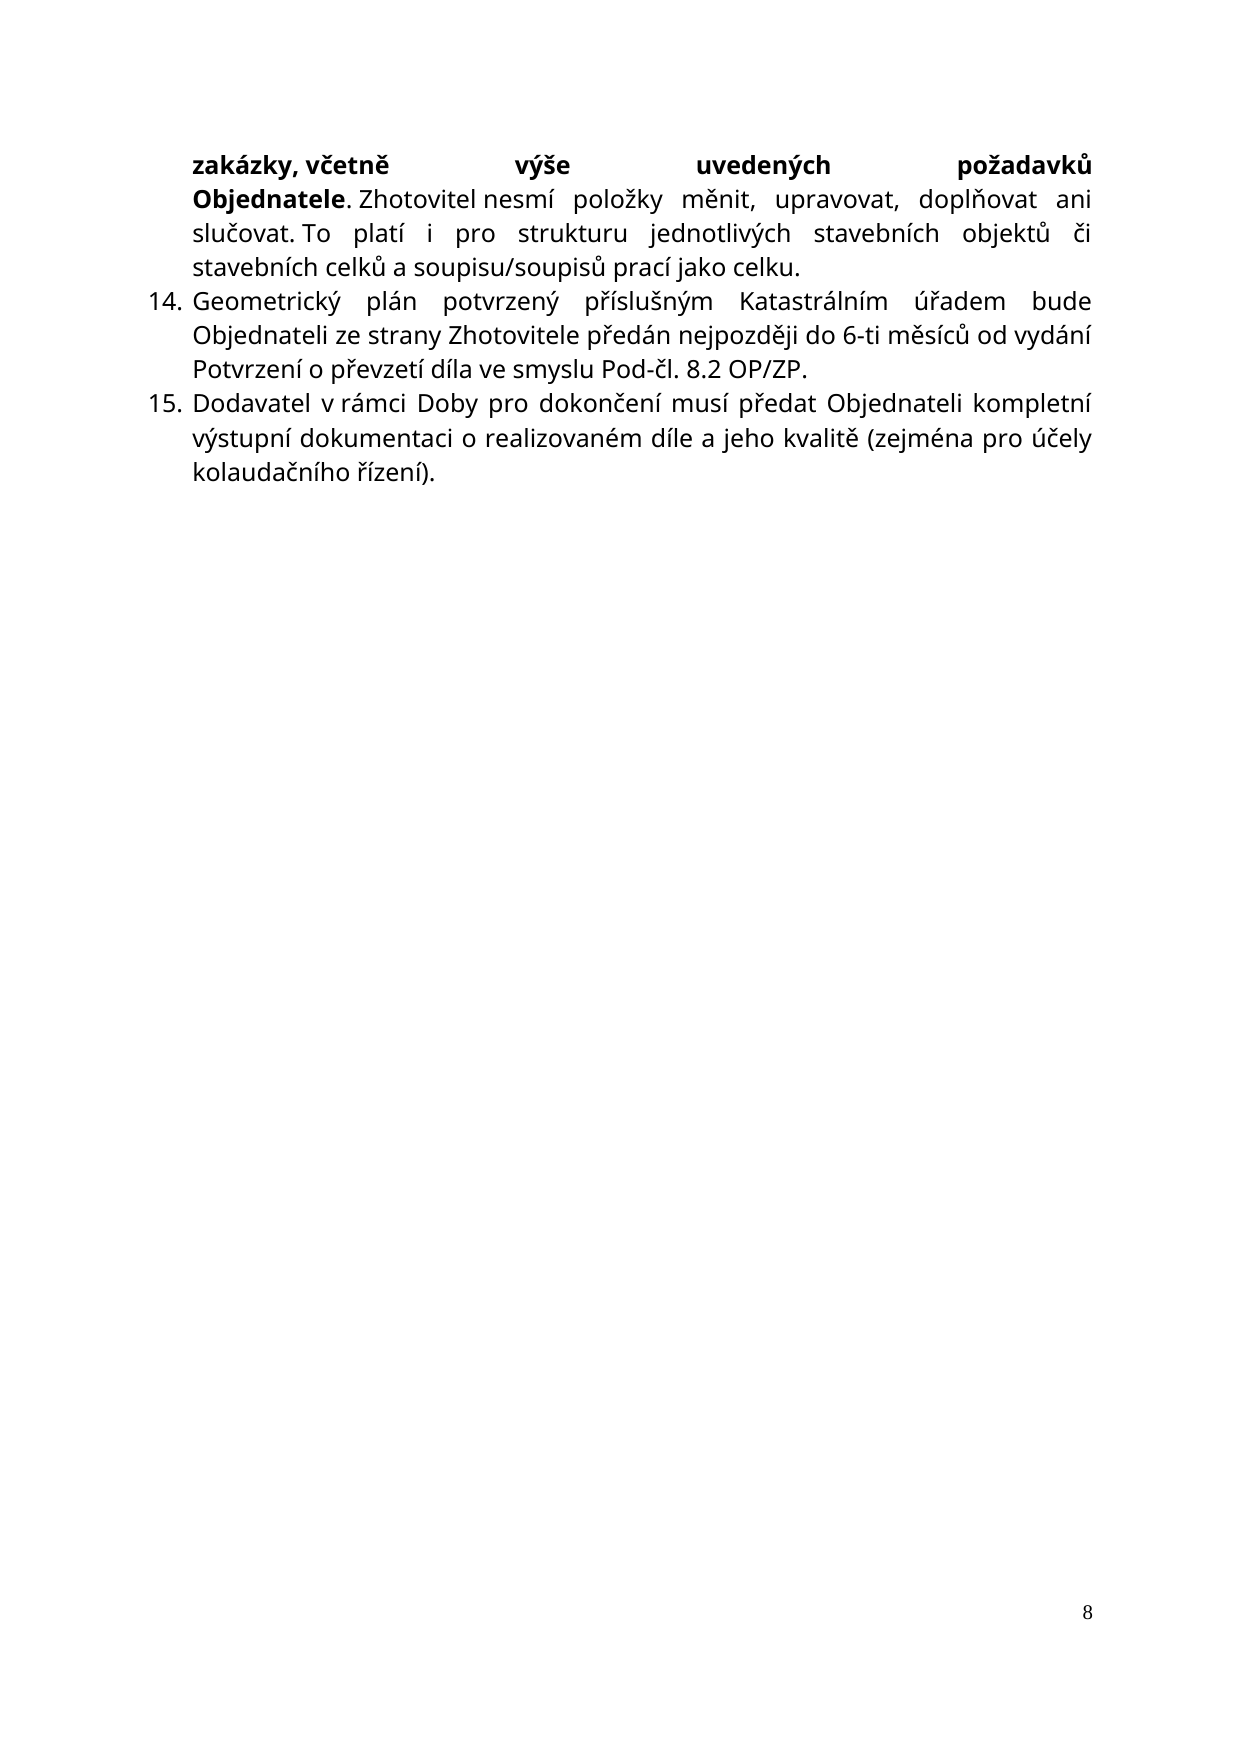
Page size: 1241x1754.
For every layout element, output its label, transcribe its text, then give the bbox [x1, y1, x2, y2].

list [148, 148, 1093, 284]
list Dodavatel v rámci Doby pro dokončení musí předat Objednateli kompletní výstupní dokumentaci o realizovaném díle a jeho kvalitě (zejména pro účely kolaudačního řízení). [148, 386, 1093, 488]
list Geometrický plán potvrzený příslušným Katastrálním úřadem bude Objednateli ze strany Zhotovitele předán nejpozději do 6-ti měsíců od vydání Potvrzení o převzetí díla ve smyslu Pod-čl. 8.2 OP/ZP. [148, 284, 1093, 386]
